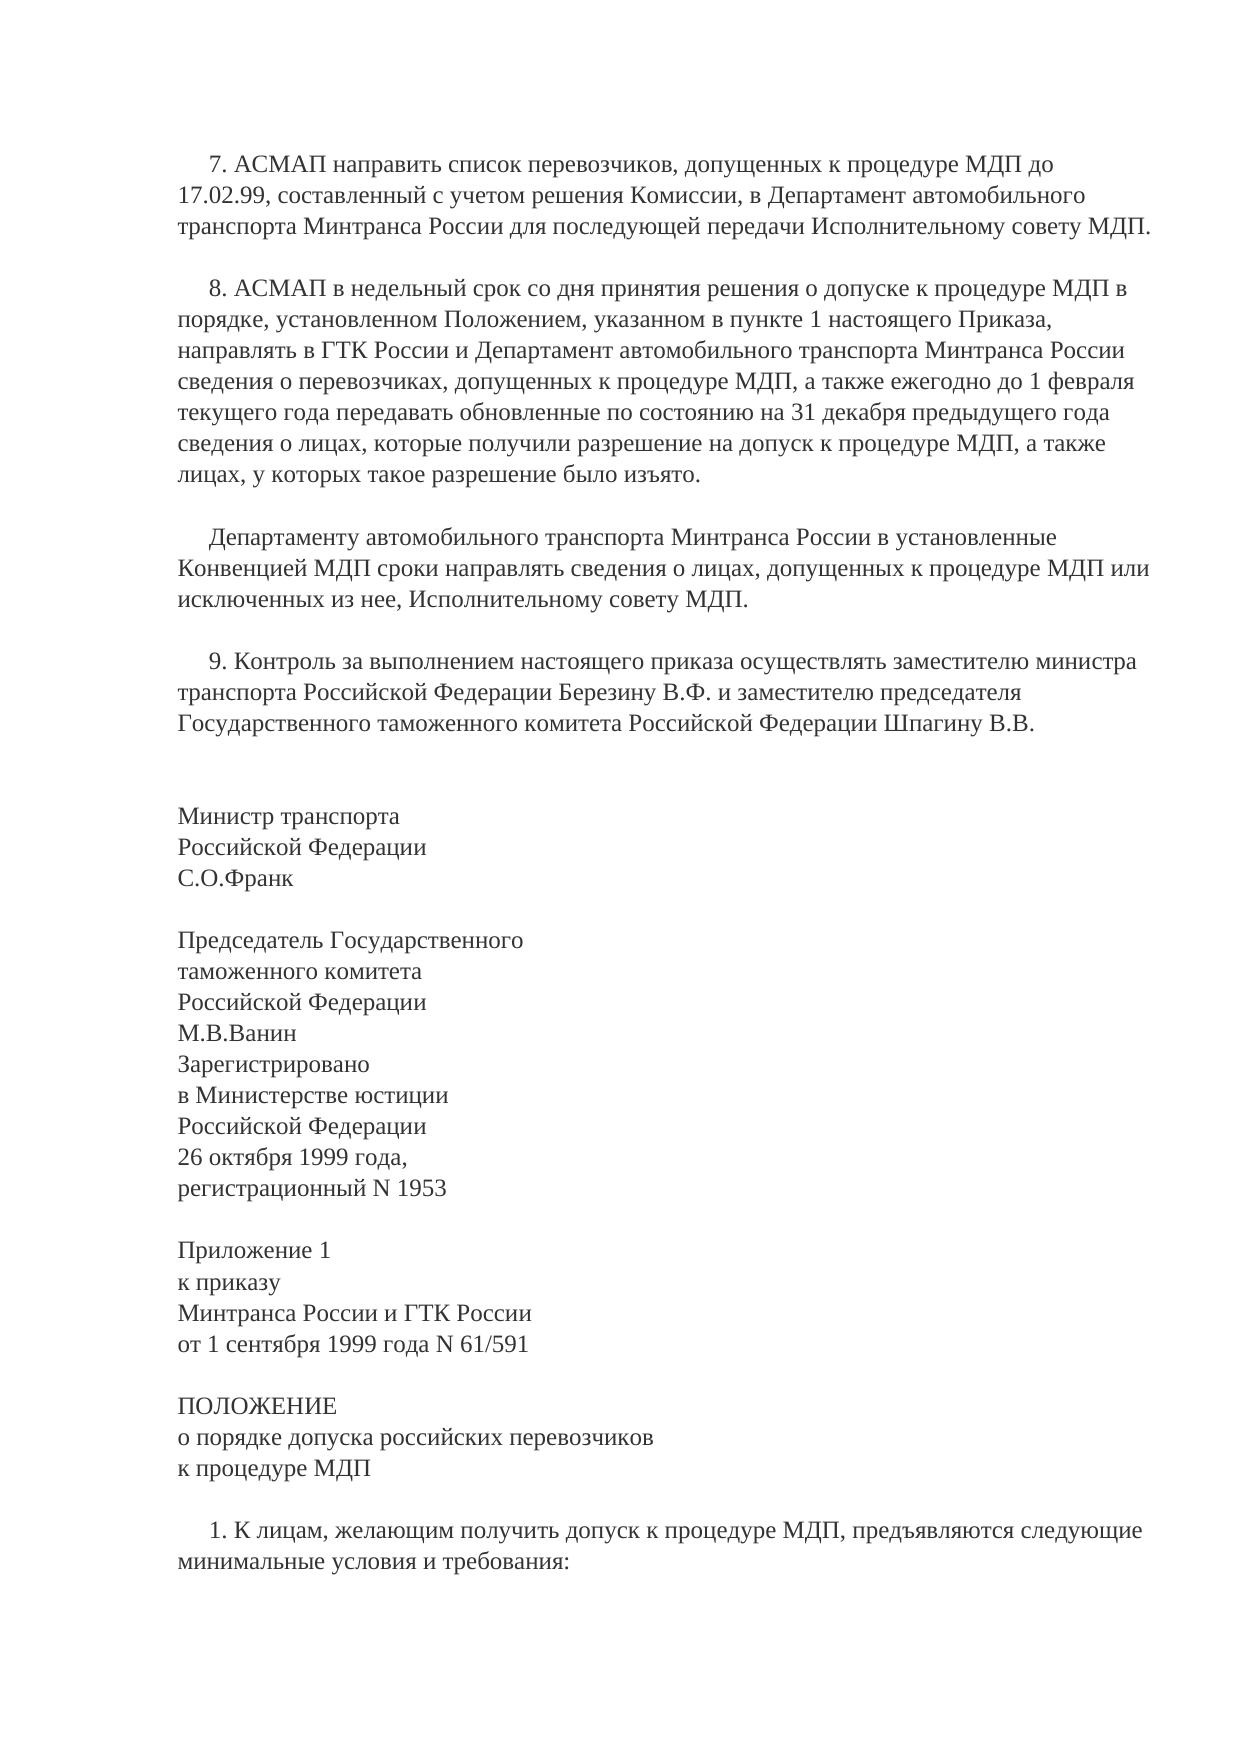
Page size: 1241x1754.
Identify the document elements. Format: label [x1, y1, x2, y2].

text [177, 118, 1152, 1606]
